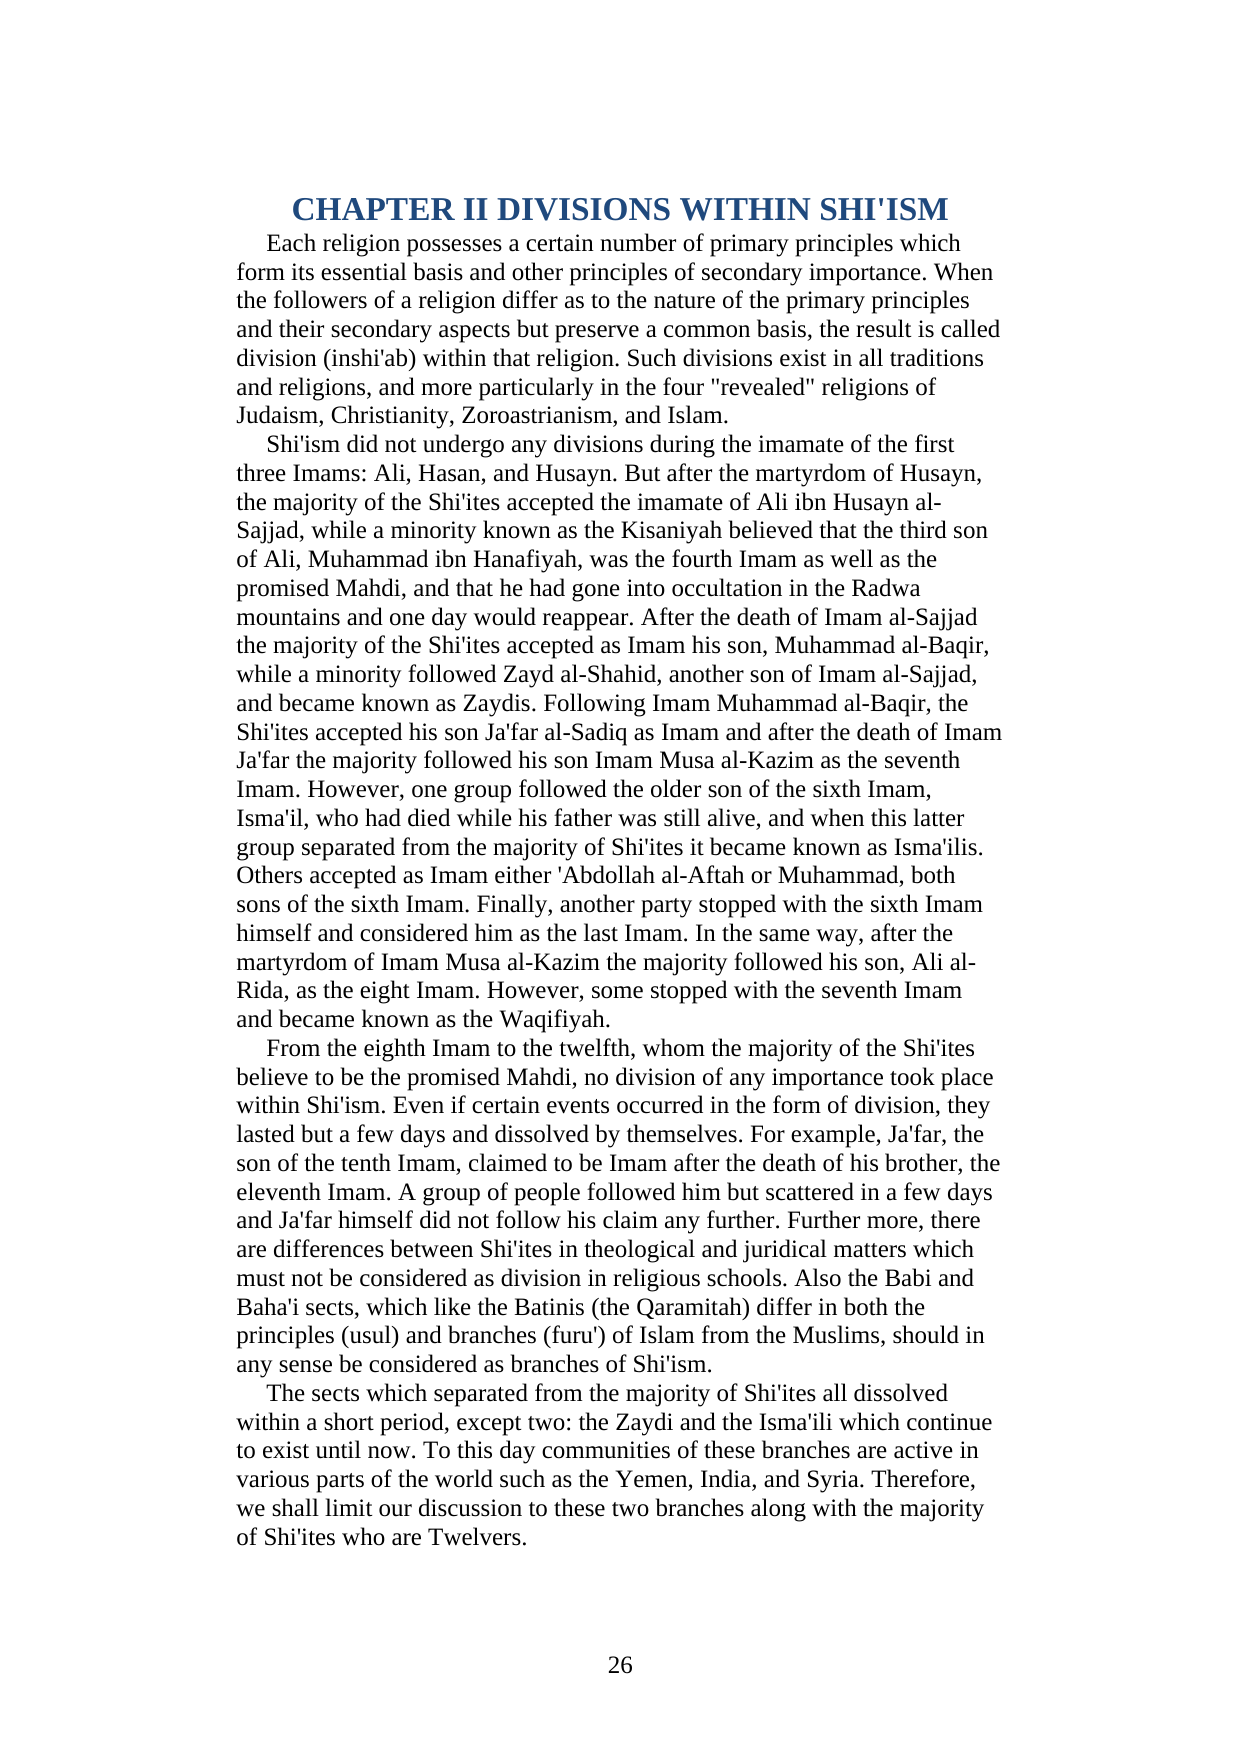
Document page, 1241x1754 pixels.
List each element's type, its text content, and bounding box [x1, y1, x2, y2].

subtitle CHAPTER II DIVISIONS WITHIN SHI'ISM [236, 190, 1004, 228]
text From the eighth Imam to the twelfth, whom the majority of the Shi'ites believe to be the promised Mahdi, no division of any importance took place within Shi'ism. Even if certain events occurred in the form of division, they lasted but a few days and dissolved by themselves. For example, Ja'far, the son of the tenth Imam, claimed to be Imam after the death of his brother, the eleventh Imam. A group of people followed him but scattered in a few days and Ja'far himself did not follow his claim any further. Further more, there are differences between Shi'ites in theological and juridical matters which must not be considered as division in religious schools. Also the Babi and Baha'i sects, which like the Batinis (the Qaramitah) differ in both the principles (usul) and branches (furu') of Islam from the Muslims, should in any sense be considered as branches of Shi'ism. [236, 1033, 1004, 1378]
text Each religion possesses a certain number of primary principles which form its essential basis and other principles of secondary importance. When the followers of a religion differ as to the nature of the primary principles and their secondary aspects but preserve a common basis, the result is called division (inshi'ab) within that religion. Such divisions exist in all traditions and religions, and more particularly in the four "revealed" religions of Judaism, Christianity, Zoroastrianism, and Islam. [236, 228, 1004, 429]
text Shi'ism did not undergo any divisions during the imamate of the first three Imams: Ali, Hasan, and Husayn. But after the martyrdom of Husayn, the majority of the Shi'ites accepted the imamate of Ali ibn Husayn al-Sajjad, while a minority known as the Kisaniyah believed that the third son of Ali, Muhammad ibn Hanafiyah, was the fourth Imam as well as the promised Mahdi, and that he had gone into occultation in the Radwa mountains and one day would reappear. After the death of Imam al-Sajjad the majority of the Shi'ites accepted as Imam his son, Muhammad al-Baqir, while a minority followed Zayd al-Shahid, another son of Imam al-Sajjad, and became known as Zaydis. Following Imam Muhammad al-Baqir, the Shi'ites accepted his son Ja'far al-Sadiq as Imam and after the death of Imam Ja'far the majority followed his son Imam Musa al-Kazim as the seventh Imam. However, one group followed the older son of the sixth Imam, Isma'il, who had died while his father was still alive, and when this latter group separated from the majority of Shi'ites it became known as Isma'ilis. Others accepted as Imam either 'Abdollah al-Aftah or Muhammad, both sons of the sixth Imam. Finally, another party stopped with the sixth Imam himself and considered him as the last Imam. In the same way, after the martyrdom of Imam Musa al-Kazim the majority followed his son, Ali al-Rida, as the eight Imam. However, some stopped with the seventh Imam and became known as the Waqifiyah. [236, 429, 1004, 1033]
text The sects which separated from the majority of Shi'ites all dissolved within a short period, except two: the Zaydi and the Isma'ili which continue to exist until now. To this day communities of these branches are active in various parts of the world such as the Yemen, India, and Syria. Therefore, we shall limit our discussion to these two branches along with the majority of Shi'ites who are Twelvers. [236, 1378, 1004, 1551]
